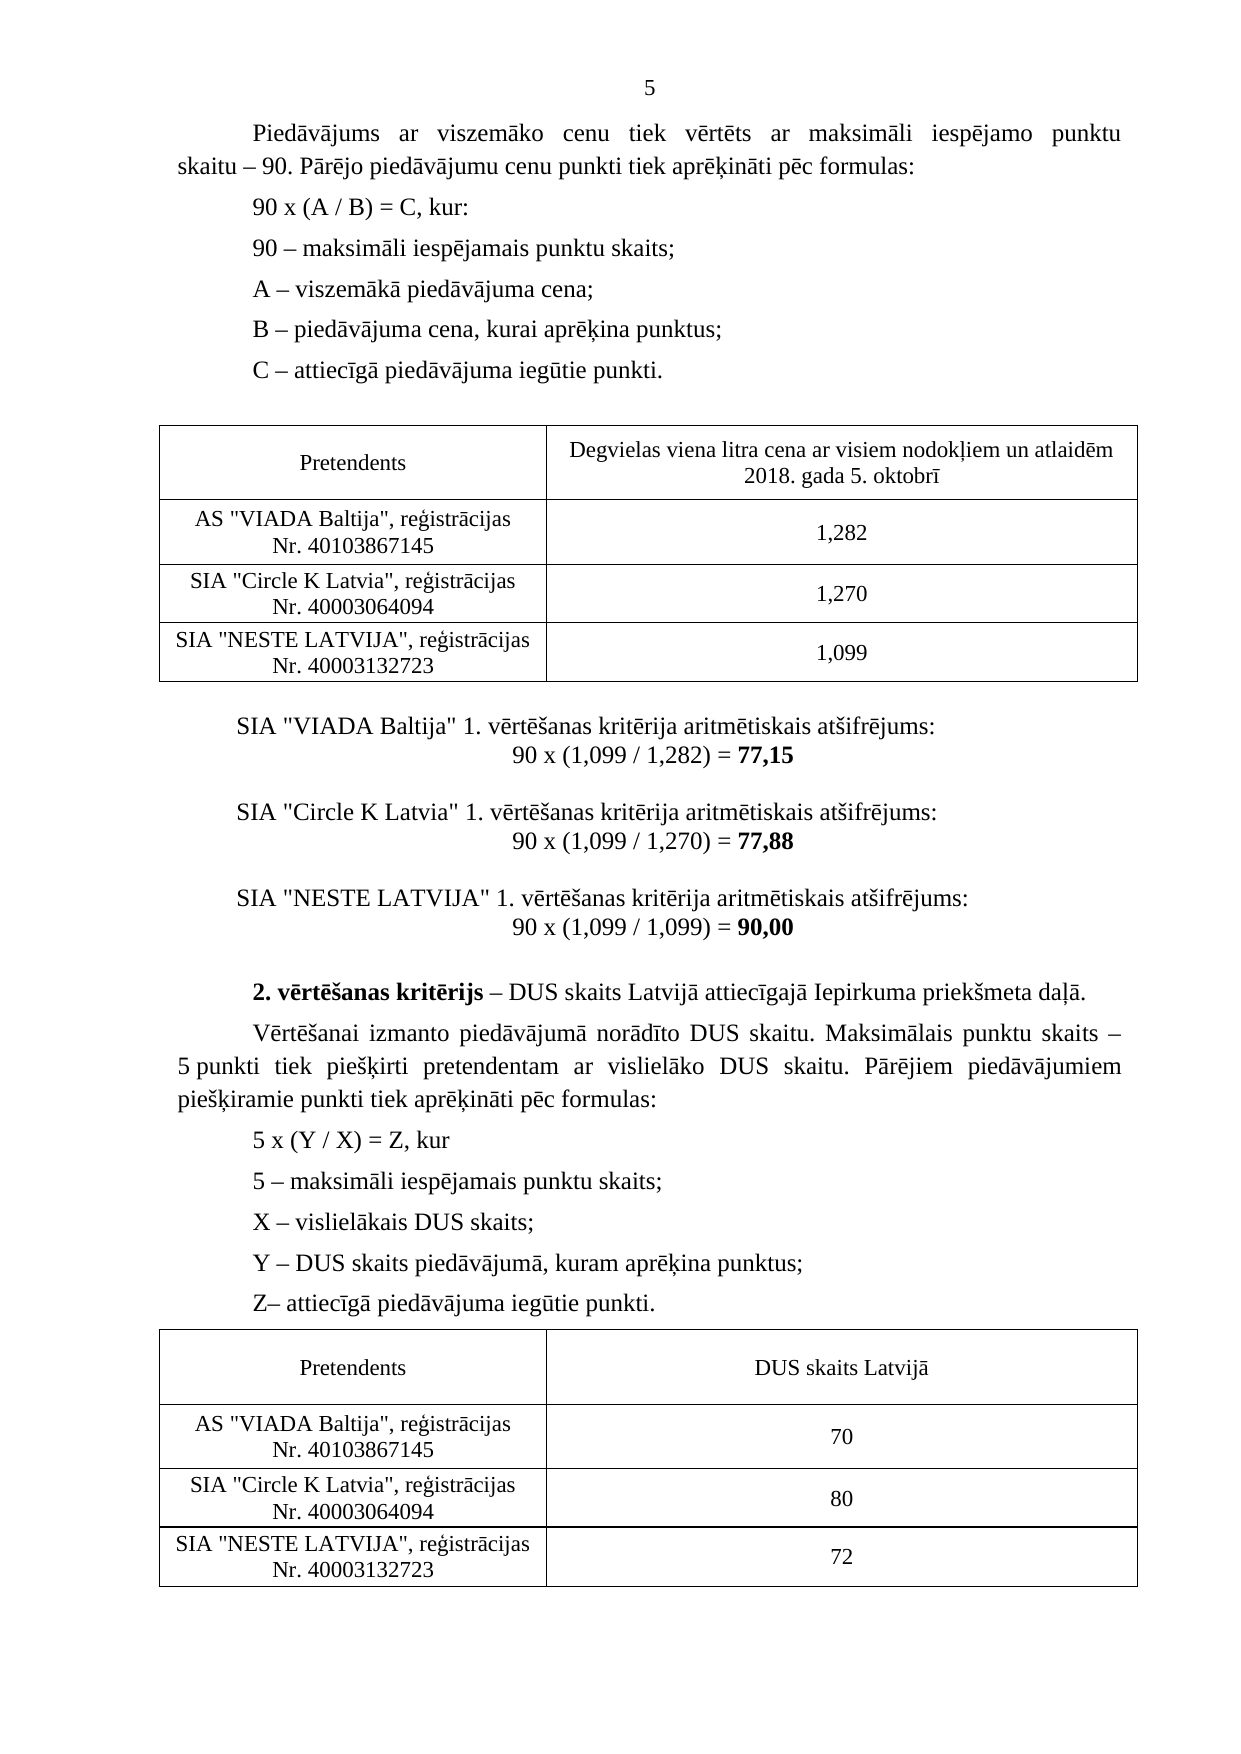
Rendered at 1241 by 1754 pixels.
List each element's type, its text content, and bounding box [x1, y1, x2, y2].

text A – viszemākā piedāvājuma cena; [177, 274, 1122, 302]
table_cell SIA "Circle K Latvia", reģistrācijas Nr. 40003064094 [160, 565, 546, 622]
table_cell 72 [547, 1528, 1137, 1586]
text SIA "Circle K Latvia" 1. vērtēšanas kritērija aritmētiskais atšifrējums: [177, 797, 1122, 826]
table_cell 70 [547, 1405, 1137, 1468]
text 5 – maksimāli iespējamais punktu skaits; [177, 1166, 1122, 1195]
text 2. vērtēšanas kritērijs – DUS skaits Latvijā attiecīgajā Iepirkuma priekšmeta daļā. [177, 977, 1122, 1006]
text 90 – maksimāli iespējamais punktu skaits; [177, 233, 1122, 262]
table_header DUS skaits Latvijā [547, 1330, 1137, 1404]
text 90 x (1,099 / 1,099) = 90,00 [177, 912, 1122, 941]
text Piedāvājums ar viszemāko cenu tiek vērtēts ar maksimāli iespējamo punktu skaitu – 90. Pārējo piedāvājumu cenu punkti tiek aprēķināti pēc formulas: [177, 118, 1122, 180]
table_header Pretendents [160, 426, 546, 499]
text SIA "NESTE LATVIJA" 1. vērtēšanas kritērija aritmētiskais atšifrējums: [177, 883, 1122, 912]
table_header Pretendents [160, 1330, 546, 1404]
text C – attiecīgā piedāvājuma iegūtie punkti. [177, 355, 1122, 384]
text B – piedāvājuma cena, kurai aprēķina punktus; [177, 314, 1122, 343]
table_cell 1,282 [547, 500, 1137, 564]
text 90 x (1,099 / 1,282) = 77,15 [177, 740, 1122, 768]
text X – vislielākais DUS skaits; [177, 1207, 1122, 1236]
text Z– attiecīgā piedāvājuma iegūtie punkti. [177, 1288, 1122, 1317]
table_header Degvielas viena litra cena ar visiem nodokļiem un atlaidēm 2018. gada 5. oktobrī [547, 426, 1137, 499]
table_cell AS "VIADA Baltija", reģistrācijas Nr. 40103867145 [160, 500, 546, 564]
table_cell 80 [547, 1469, 1137, 1526]
text 90 x (A / B) = C, kur: [177, 192, 1122, 221]
text Y – DUS skaits piedāvājumā, kuram aprēķina punktus; [177, 1248, 1122, 1276]
table_cell SIA "Circle K Latvia", reģistrācijas Nr. 40003064094 [160, 1469, 546, 1526]
text 90 x (1,099 / 1,270) = 77,88 [177, 826, 1122, 855]
table_cell SIA "NESTE LATVIJA", reģistrācijas Nr. 40003132723 [160, 623, 546, 681]
text Vērtēšanai izmanto piedāvājumā norādīto DUS skaitu. Maksimālais punktu skaits – 5 punkti tiek piešķirti pretendentam ar vislielāko DUS skaitu. Pārējiem piedāvājumiem piešķiramie punkti tiek aprēķināti pēc formulas: [177, 1018, 1122, 1113]
table_cell 1,099 [547, 623, 1137, 681]
text SIA "VIADA Baltija" 1. vērtēšanas kritērija aritmētiskais atšifrējums: [177, 711, 1122, 740]
table_cell SIA "NESTE LATVIJA", reģistrācijas Nr. 40003132723 [160, 1528, 546, 1586]
table_cell 1,270 [547, 565, 1137, 622]
table_cell AS "VIADA Baltija", reģistrācijas Nr. 40103867145 [160, 1405, 546, 1468]
text 5 x (Y / X) = Z, kur [177, 1125, 1122, 1154]
